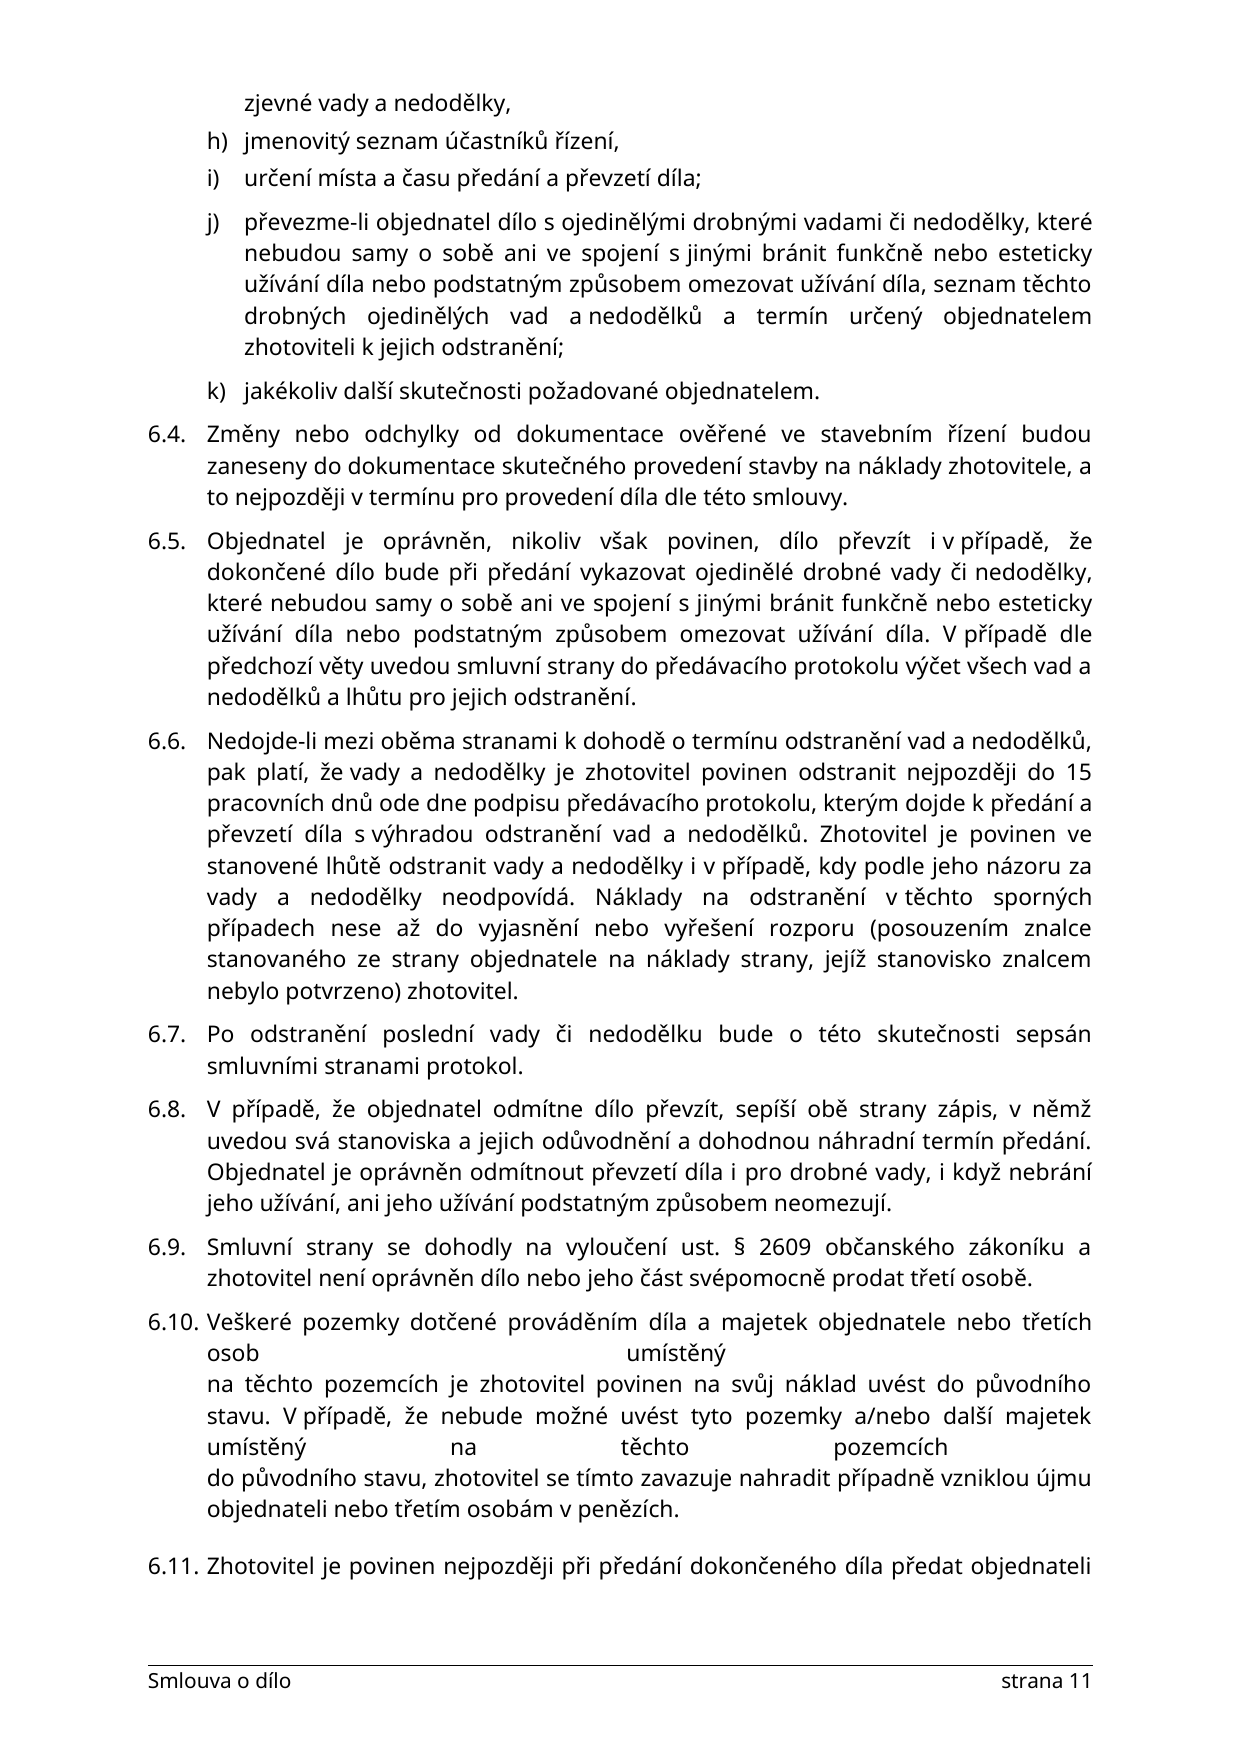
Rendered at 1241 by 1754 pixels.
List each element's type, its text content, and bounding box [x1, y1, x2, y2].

list Nedojde-li mezi oběma stranami k dohodě o termínu odstranění vad a nedodělků, pak platí, že vady a nedodělky je zhotovitel povinen odstranit nejpozději do 15 pracovních dnů ode dne podpisu předávacího protokolu, kterým dojde k předání a převzetí díla s výhradou odstranění vad a nedodělků. Zhotovitel je povinen ve stanovené lhůtě odstranit vady a nedodělky i v případě, kdy podle jeho názoru za vady a nedodělky neodpovídá. Náklady na odstranění v těchto sporných případech nese až do vyjasnění nebo vyřešení rozporu (posouzením znalce stanovaného ze strany objednatele na náklady strany, jejíž stanovisko znalcem nebylo potvrzeno) zhotovitel. [148, 724, 1093, 1006]
list Veškeré pozemky dotčené prováděním díla a majetek objednatele nebo třetích osob umístěný na těchto pozemcích je zhotovitel povinen na svůj náklad uvést do původního stavu. V případě, že nebude možné uvést tyto pozemky a/nebo další majetek umístěný na těchto pozemcích do původního stavu, zhotovitel se tímto zavazuje nahradit případně vzniklou újmu objednateli nebo třetím osobám v penězích. [148, 1306, 1093, 1524]
list Smluvní strany se dohodly na vyloučení ust. § 2609 občanského zákoníku a zhotovitel není oprávněn dílo nebo jeho část svépomocně prodat třetí osobě. [148, 1231, 1093, 1293]
list jakékoliv další skutečnosti požadované objednatelem. [207, 374, 1093, 406]
list převezme-li objednatel dílo s ojedinělými drobnými vadami či nedodělky, které nebudou samy o sobě ani ve spojení s jinými bránit funkčně nebo esteticky užívání díla nebo podstatným způsobem omezovat užívání díla, seznam těchto drobných ojedinělých vad a nedodělků a termín určený objednatelem zhotoviteli k jejich odstranění; [207, 206, 1093, 362]
list V případě, že objednatel odmítne dílo převzít, sepíší obě strany zápis, v němž uvedou svá stanoviska a jejich odůvodnění a dohodnou náhradní termín předání. Objednatel je oprávněn odmítnout převzetí díla i pro drobné vady, i když nebrání jeho užívání, ani jeho užívání podstatným způsobem neomezují. [148, 1093, 1093, 1218]
list určení místa a času předání a převzetí díla; [207, 162, 1093, 193]
list Objednatel je oprávněn, nikoliv však povinen, dílo převzít i v případě, že dokončené dílo bude při předání vykazovat ojedinělé drobné vady či nedodělky, které nebudou samy o sobě ani ve spojení s jinými bránit funkčně nebo esteticky užívání díla nebo podstatným způsobem omezovat užívání díla. V případě dle předchozí věty uvedou smluvní strany do předávacího protokolu výčet všech vad a nedodělků a lhůtu pro jejich odstranění. [148, 524, 1093, 712]
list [207, 87, 1093, 118]
list Změny nebo odchylky od dokumentace ověřené ve stavebním řízení budou zaneseny do dokumentace skutečného provedení stavby na náklady zhotovitele, a to nejpozději v termínu pro provedení díla dle této smlouvy. [148, 418, 1093, 512]
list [148, 1549, 1093, 1581]
list Po odstranění poslední vady či nedodělku bude o této skutečnosti sepsán smluvními stranami protokol. [148, 1018, 1093, 1081]
list jmenovitý seznam účastníků řízení, [207, 124, 1093, 156]
